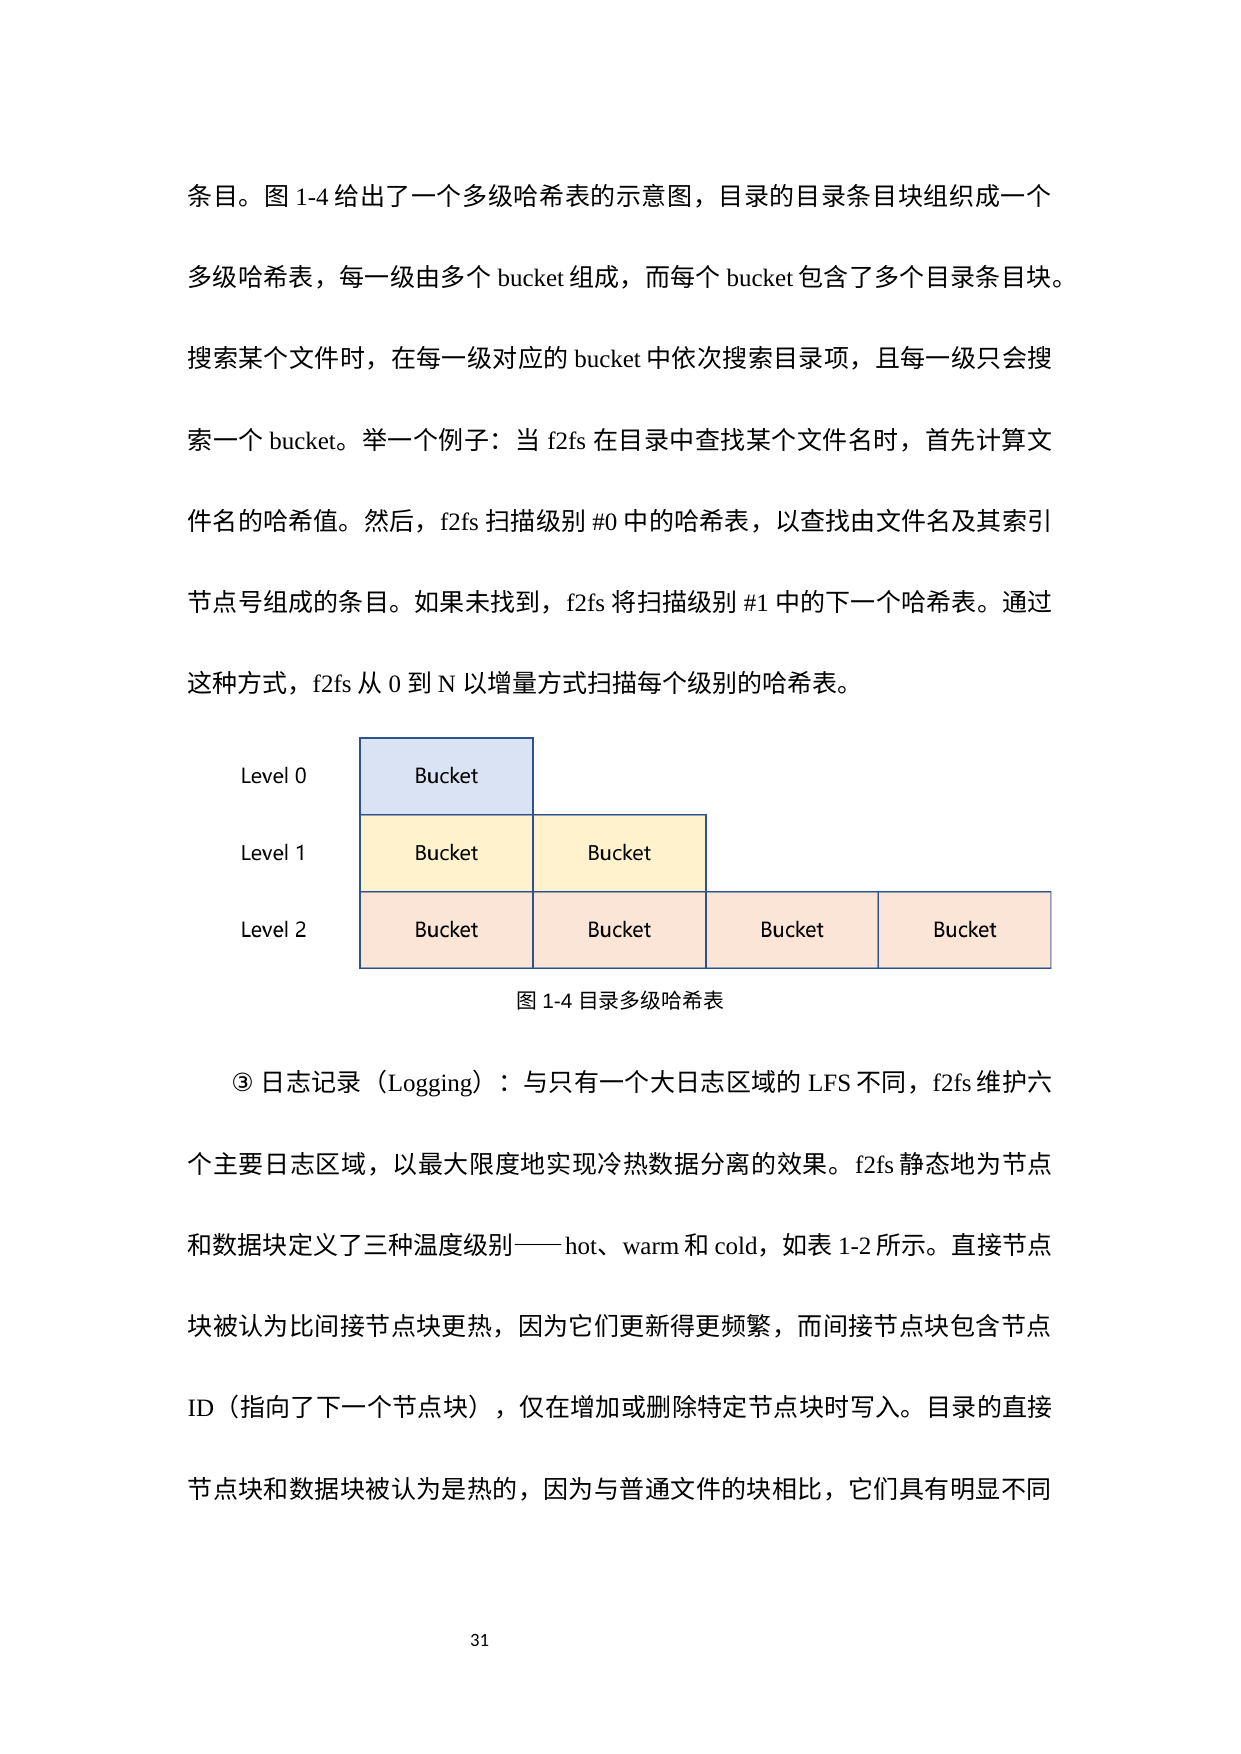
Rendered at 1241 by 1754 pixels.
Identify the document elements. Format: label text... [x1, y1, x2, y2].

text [187, 1048, 1053, 1520]
picture [187, 737, 1052, 969]
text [187, 162, 1053, 714]
text 图 1-4 目录多级哈希表 [187, 983, 1053, 1016]
